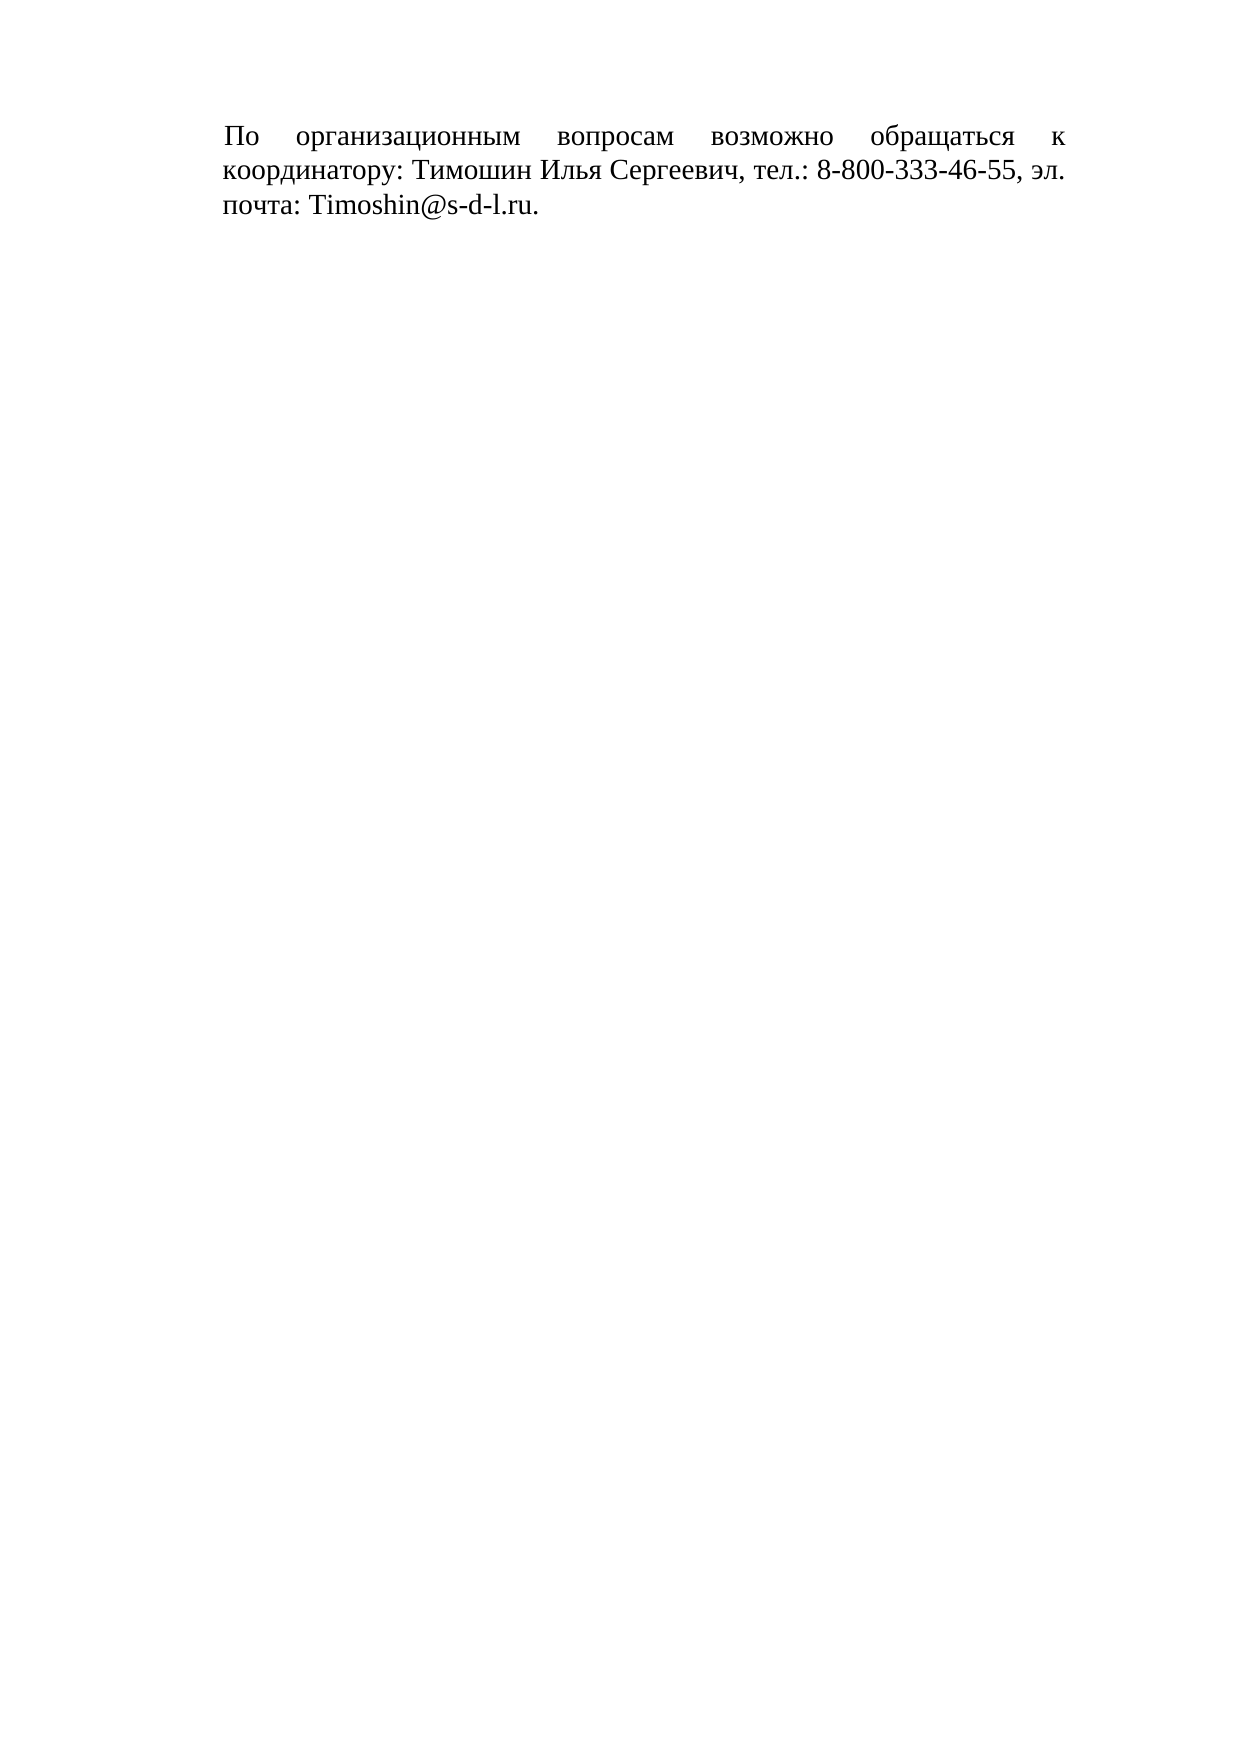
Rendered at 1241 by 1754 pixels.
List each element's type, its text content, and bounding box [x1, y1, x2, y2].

text По организационным вопросам возможно обращаться к координатору: Тимошин Илья Сергеевич, тел.: 8-800-333-46-55, эл. почта: Timoshin@s-d-l.ru. [222, 118, 1066, 221]
